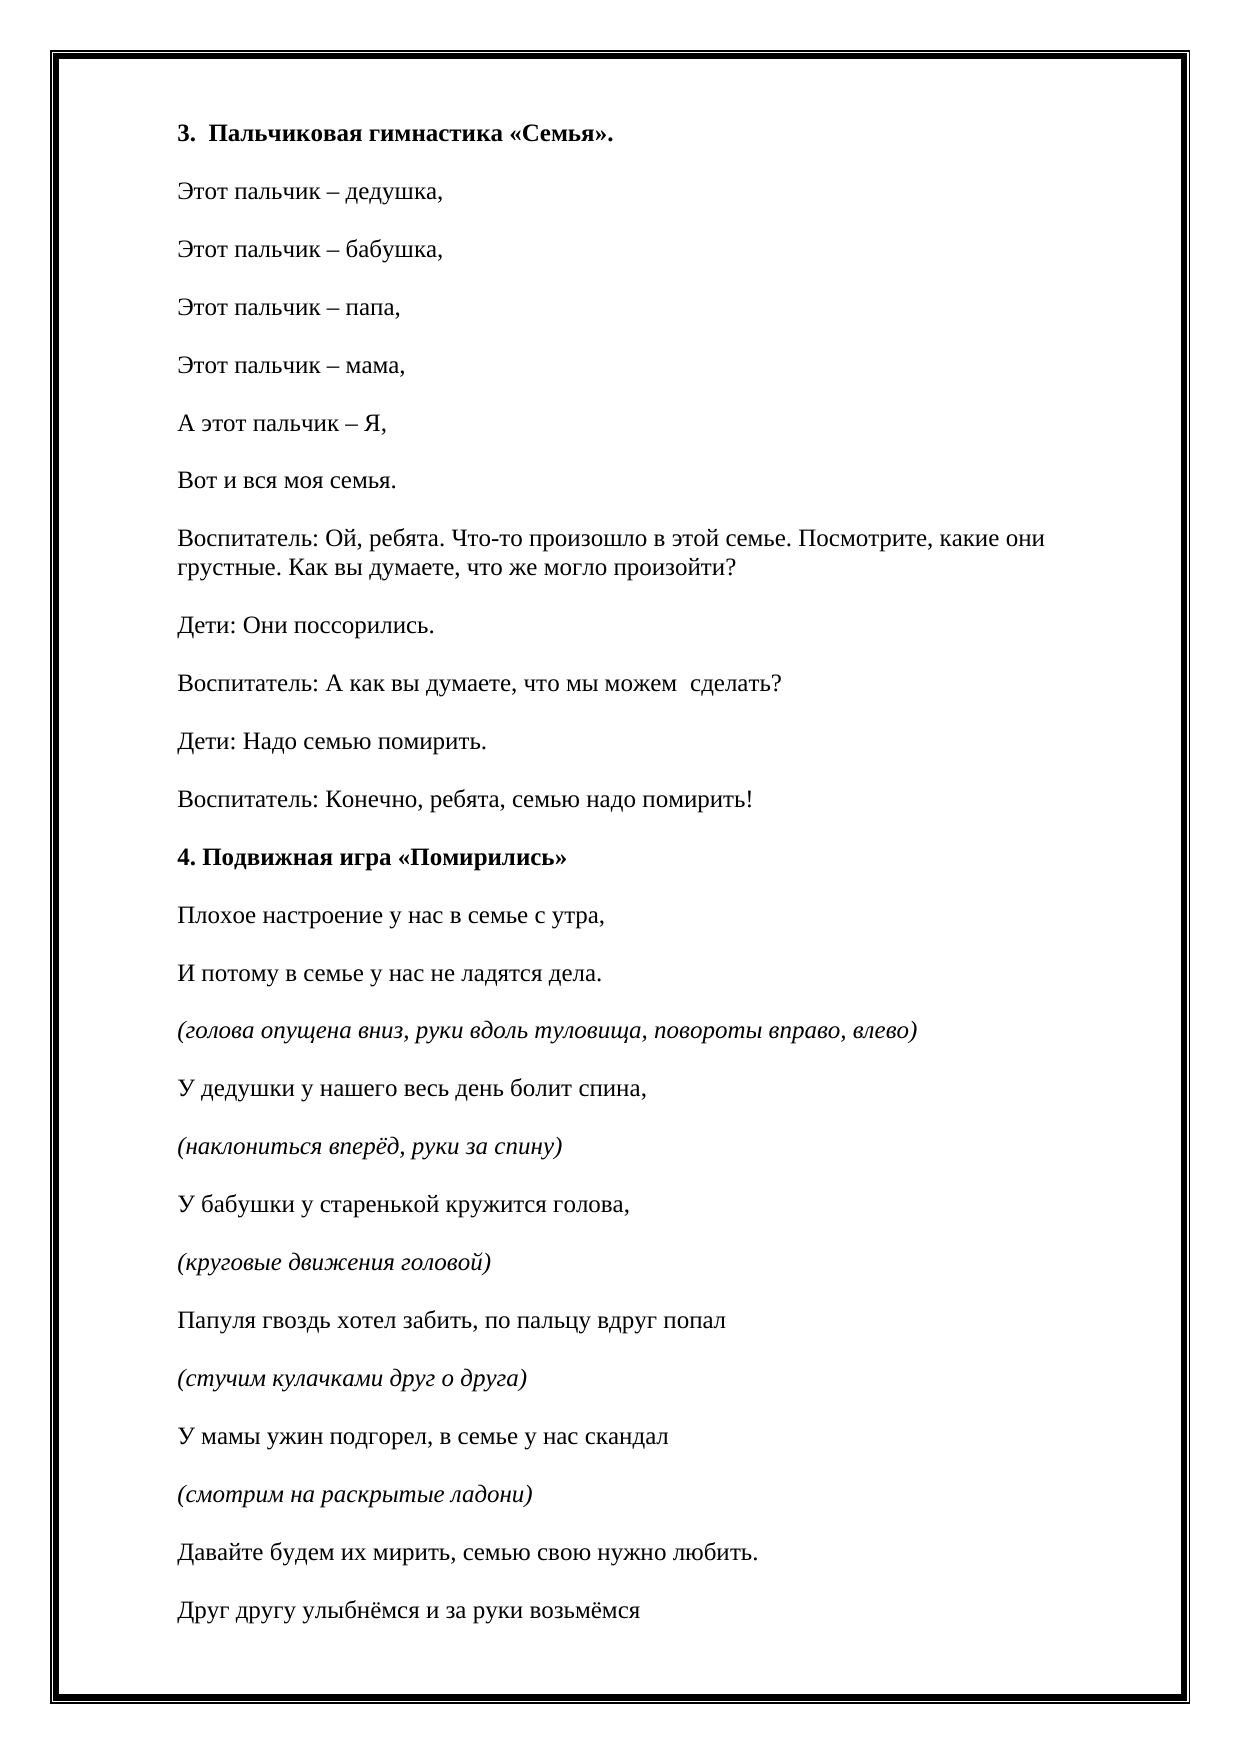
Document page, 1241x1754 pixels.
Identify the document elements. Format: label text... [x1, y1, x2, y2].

text Этот пальчик – дедушка, [177, 176, 1152, 205]
text У дедушки у нашего весь день болит спина, [177, 1073, 1152, 1102]
text Этот пальчик – мама, [177, 350, 1152, 378]
text Плохое настроение у нас в семье с утра, [177, 900, 1152, 928]
text Друг другу улыбнёмся и за руки возьмёмся [177, 1595, 1152, 1623]
text А этот пальчик – Я, [177, 408, 1152, 436]
text Вот и вся моя семья. [177, 466, 1152, 494]
text 4. Подвижная игра «Помирились» [177, 842, 1152, 871]
text Давайте будем их мирить, семью свою нужно любить. [177, 1537, 1152, 1566]
text (круговые движения головой) [177, 1247, 1152, 1276]
text (стучим кулачками друг о друга) [177, 1363, 1152, 1392]
text И потому в семье у нас не ладятся дела. [177, 958, 1152, 986]
text Воспитатель: А как вы думаете, что мы можем сделать? [177, 668, 1152, 697]
text Папуля гвоздь хотел забить, по пальцу вдруг попал [177, 1305, 1152, 1334]
text (голова опущена вниз, руки вдоль туловища, повороты вправо, влево) [177, 1016, 1152, 1044]
text Воспитатель: Ой, ребята. Что-то произошло в этой семье. Посмотрите, какие они грустные. Как вы думаете, что же могло произойти? [177, 523, 1152, 581]
text (смотрим на раскрытые ладони) [177, 1479, 1152, 1508]
text У мамы ужин подгорел, в семье у нас скандал [177, 1421, 1152, 1450]
text Этот пальчик – бабушка, [177, 234, 1152, 263]
text Дети: Они поссорились. [177, 610, 1152, 639]
text Дети: Надо семью помирить. [177, 726, 1152, 755]
text Воспитатель: Конечно, ребята, семью надо помирить! [177, 784, 1152, 813]
text Этот пальчик – папа, [177, 292, 1152, 321]
text (наклониться вперёд, руки за спину) [177, 1131, 1152, 1160]
text 3. Пальчиковая гимнастика «Семья». [177, 118, 1152, 147]
text У бабушки у старенькой кружится голова, [177, 1189, 1152, 1218]
